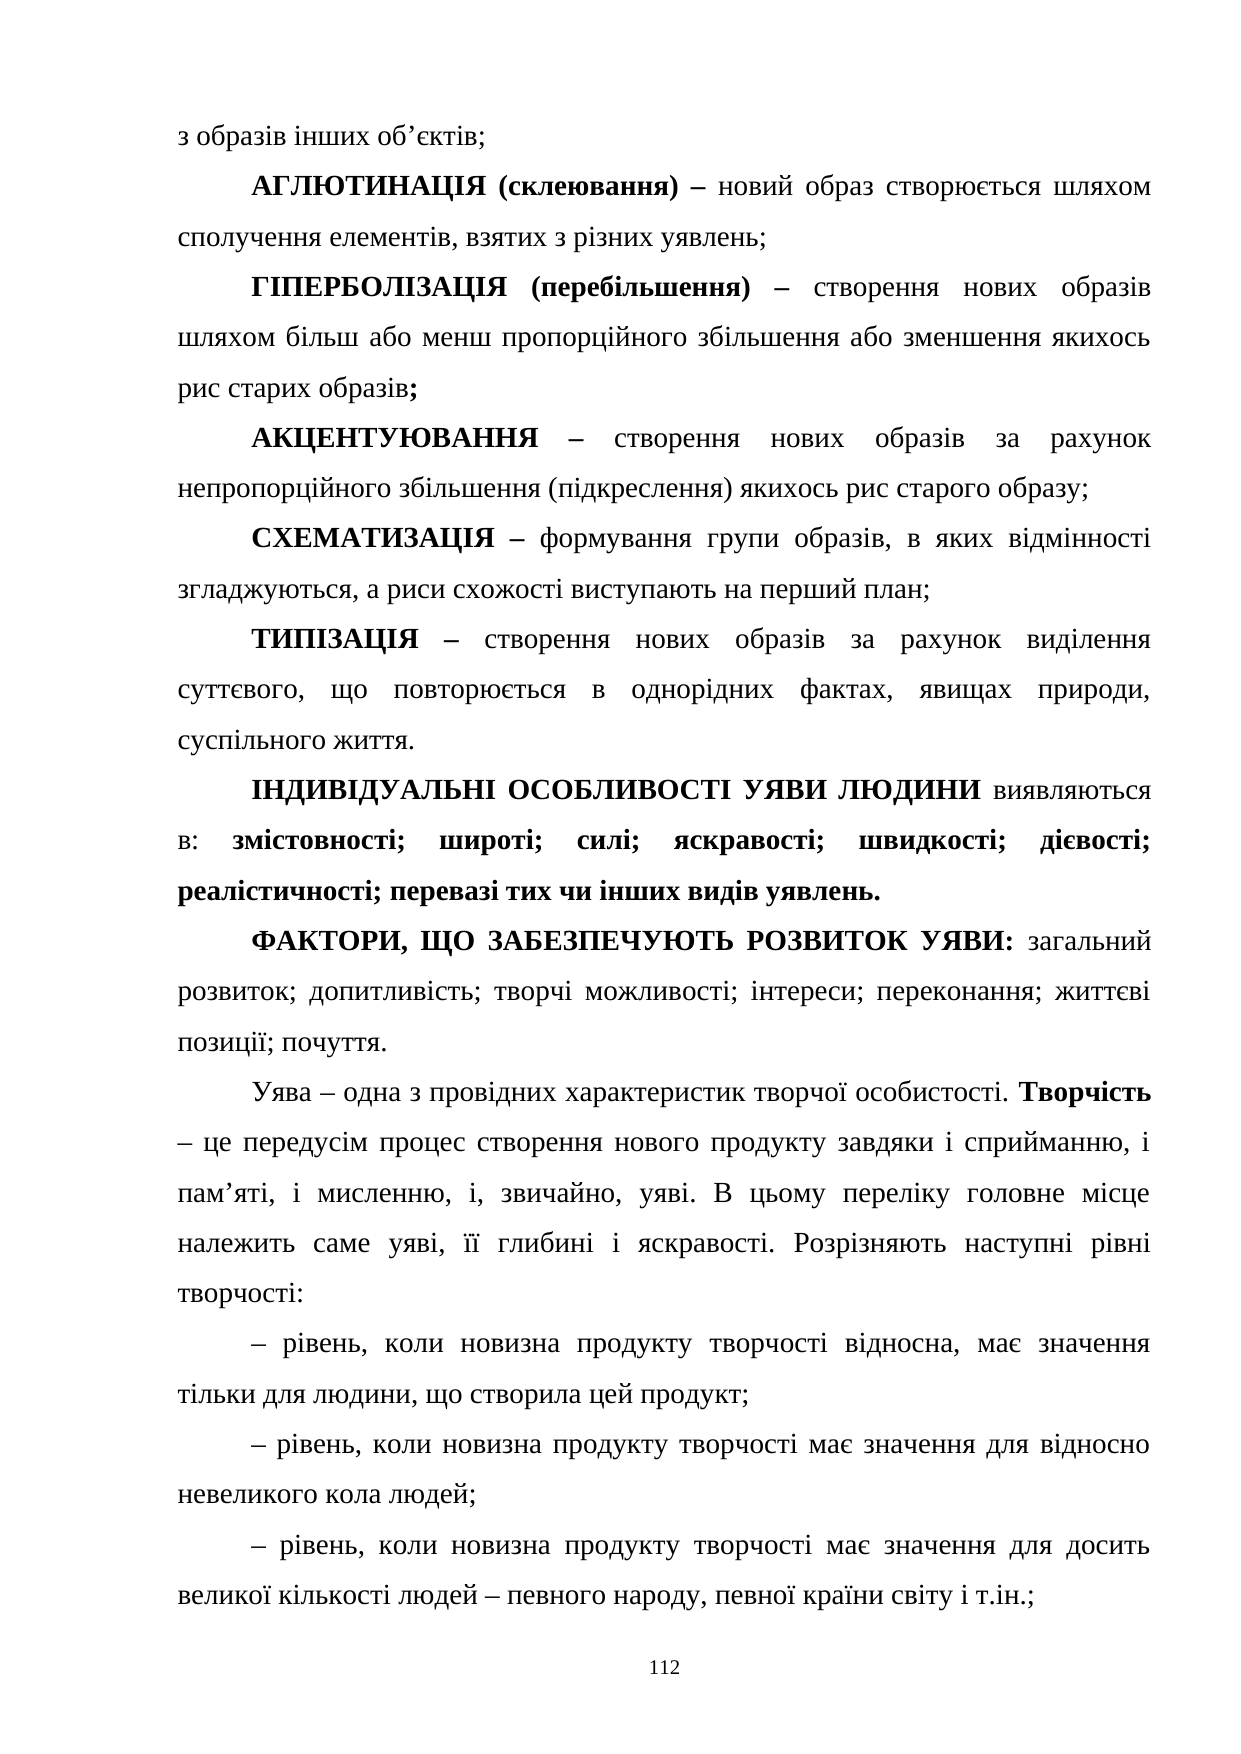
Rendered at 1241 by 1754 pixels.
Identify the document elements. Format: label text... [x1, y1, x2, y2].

text АКЦЕНТУЮВАННЯ – створення нових образів за рахунок непропорційного збільшення (підкреслення) якихось рис старого образу; [177, 420, 1152, 504]
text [177, 118, 1152, 152]
text – рівень, коли новизна продукту творчості має значення для досить великої кількості людей – певного народу, певної країни світу і т.ін.; [177, 1527, 1152, 1611]
text СХЕМАТИЗАЦІЯ – формування групи образів, в яких відмінності згладжуються, а риси схожості виступають на перший план; [177, 521, 1152, 604]
text ТИПІЗАЦІЯ – створення нових образів за рахунок виділення суттєвого, що повторюється в однорідних фактах, явищах природи, суспільного життя. [177, 621, 1152, 755]
text ІНДИВІДУАЛЬНІ ОСОБЛИВОСТІ УЯВИ ЛЮДИНИ виявляються в: змістовності; широті; силі; яскравості; швидкості; дієвості; реалістичності; перевазі тих чи інших видів уявлень. [177, 772, 1152, 906]
text – рівень, коли новизна продукту творчості відносна, має значення тільки для людини, що створила цей продукт; [177, 1326, 1152, 1409]
text – рівень, коли новизна продукту творчості має значення для відносно невеликого кола людей; [177, 1426, 1152, 1510]
text ГІПЕРБОЛІЗАЦІЯ (перебільшення) – створення нових образів шляхом більш або менш пропорційного збільшення або зменшення якихось рис старих образів; [177, 269, 1152, 403]
text АГЛЮТИНАЦІЯ (склеювання) – новий образ створюється шляхом сполучення елементів, взятих з різних уявлень; [177, 168, 1152, 252]
text ФАКТОРИ, ЩО ЗАБЕЗПЕЧУЮТЬ РОЗВИТОК УЯВИ: загальний розвиток; допитливість; творчі можливості; інтереси; переконання; життєві позиції; почуття. [177, 923, 1152, 1057]
text Уява – одна з провідних характеристик творчої особистості. Творчість – це передусім процес створення нового продукту завдяки і сприйманню, і пам’яті, і мисленню, і, звичайно, уяві. В цьому переліку головне місце належить саме уяві, її глибині і яскравості. Розрізняють наступні рівні творчості: [177, 1074, 1152, 1309]
